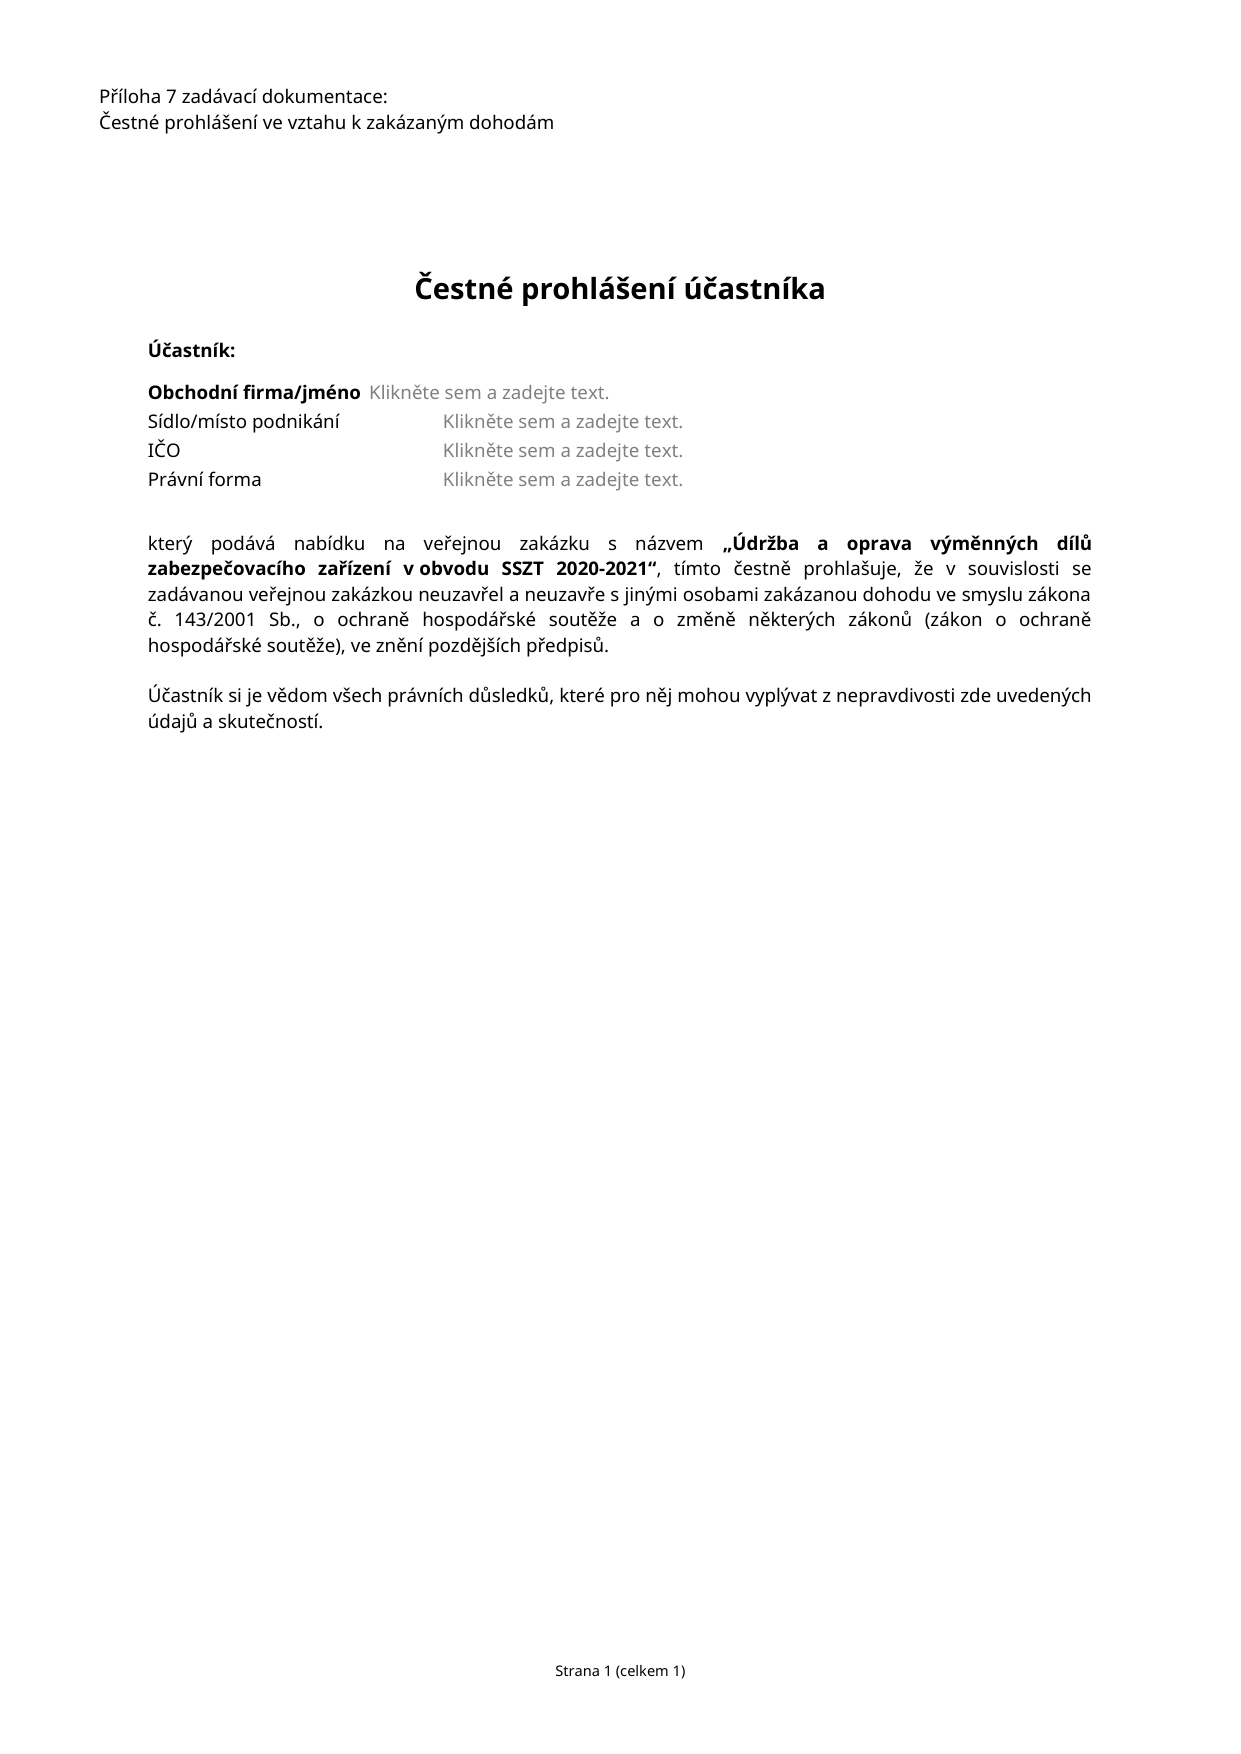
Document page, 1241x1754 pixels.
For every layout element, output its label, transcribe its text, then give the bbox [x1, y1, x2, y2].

text Právní forma [148, 463, 1093, 492]
title Čestné prohlášení účastníka [148, 268, 1093, 308]
text Sídlo/místo podnikání [148, 405, 1093, 434]
text Obchodní firma/jméno [148, 376, 1093, 405]
text Účastník si je vědom všech právních důsledků, které pro něj mohou vyplývat z nepravdivosti zde uvedených údajů a skutečností. [148, 683, 1093, 734]
text který podává nabídku na veřejnou zakázku s názvem „Údržba a oprava výměnných dílů zabezpečovacího zařízení v obvodu SSZT 2020-2021“, tímto čestně prohlašuje, že v souvislosti se zadávanou veřejnou zakázkou neuzavřel a neuzavře s jinými osobami zakázanou dohodu ve smyslu zákona č. 143/2001 Sb., o ochraně hospodářské soutěže a o změně některých zákonů (zákon o ochraně hospodářské soutěže), ve znění pozdějších předpisů. [148, 530, 1093, 658]
text Účastník: [148, 333, 1093, 364]
text IČO [148, 434, 1093, 463]
